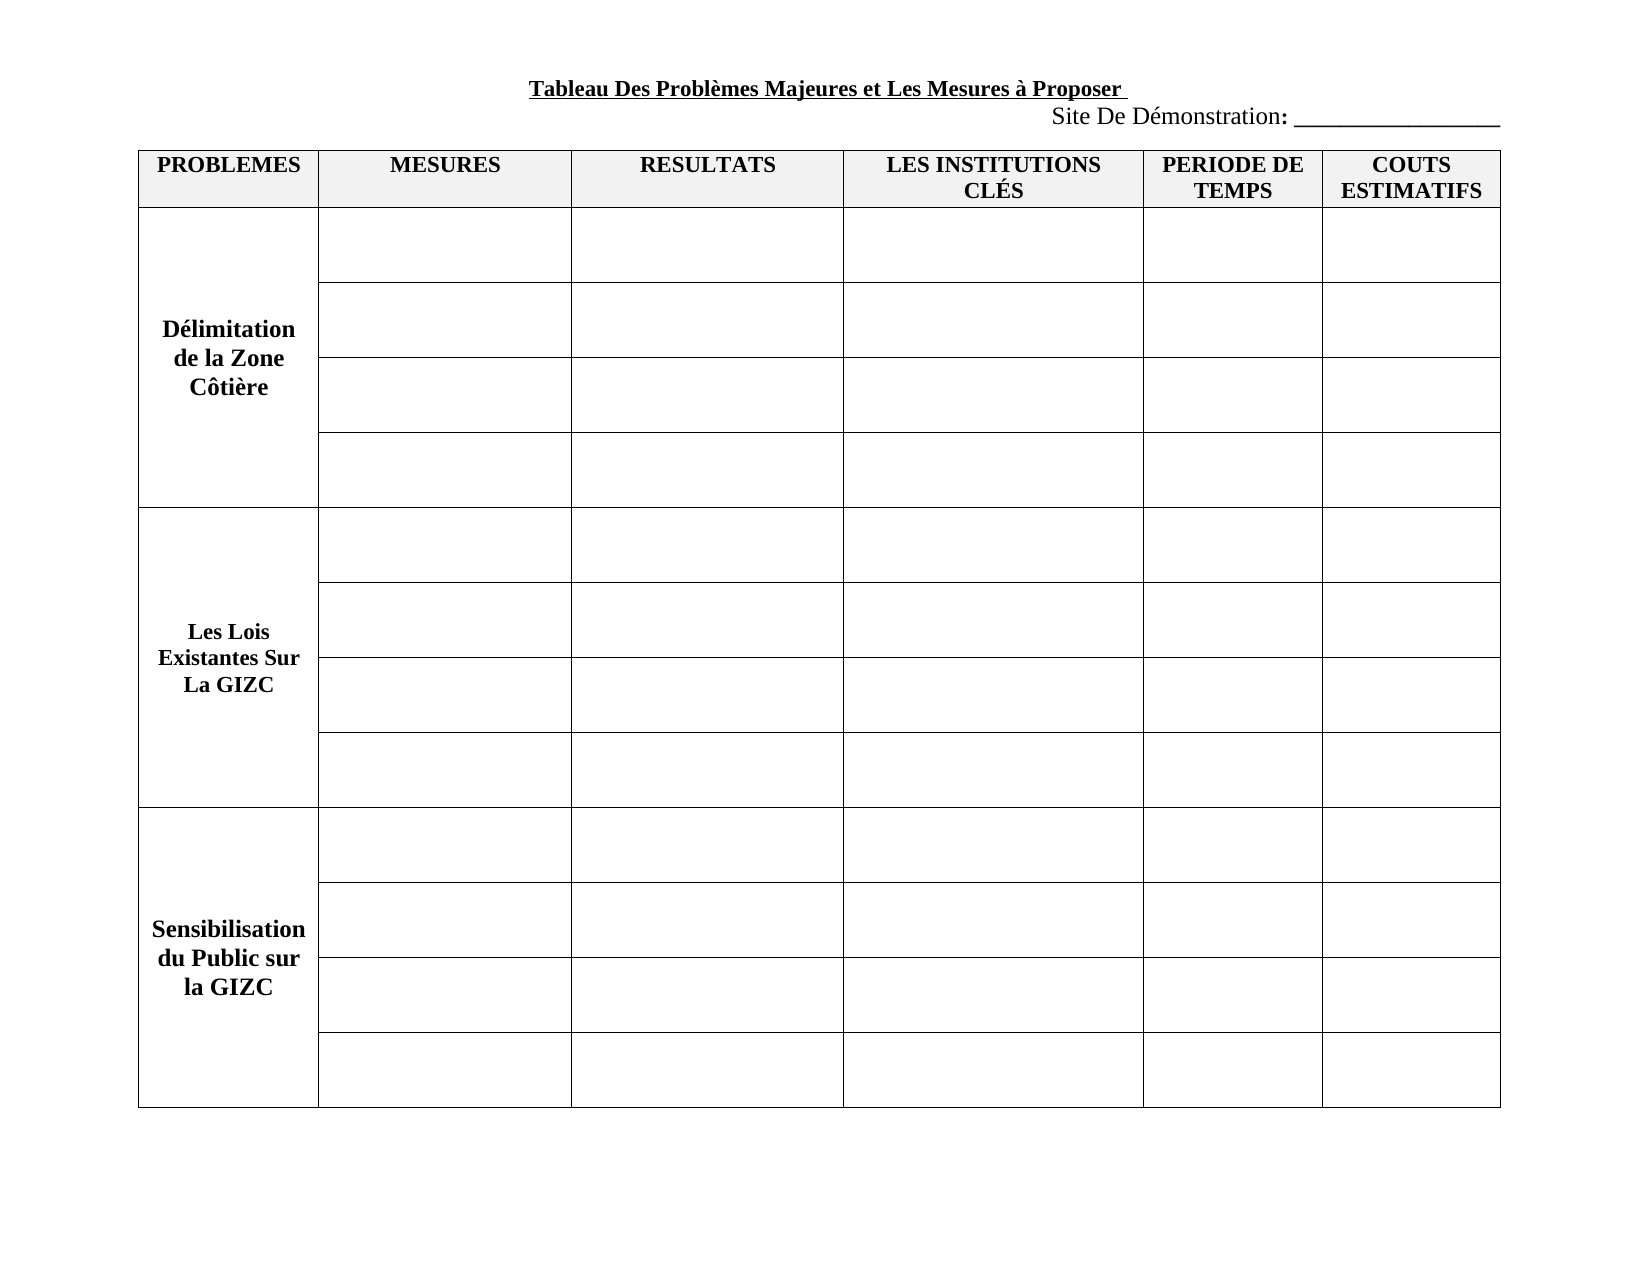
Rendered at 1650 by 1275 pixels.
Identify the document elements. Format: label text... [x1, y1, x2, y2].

table_cell [572, 583, 843, 657]
table_cell [1144, 208, 1322, 282]
table_cell [1323, 508, 1500, 582]
table_cell [319, 208, 571, 282]
table_cell [319, 433, 571, 507]
table_cell [844, 1033, 1143, 1107]
table_header PROBLEMES [139, 151, 318, 207]
table_cell [1323, 958, 1500, 1032]
table_cell [1323, 883, 1500, 957]
table_cell [1323, 208, 1500, 282]
table_cell [844, 808, 1143, 882]
table_cell [572, 658, 843, 732]
table_cell [572, 733, 843, 807]
table_cell [844, 508, 1143, 582]
table_cell [572, 808, 843, 882]
table_cell [844, 358, 1143, 432]
table_cell [844, 883, 1143, 957]
table_cell [319, 283, 571, 357]
table_cell [1144, 658, 1322, 732]
table_cell [1323, 808, 1500, 882]
table_header MESURES [319, 151, 571, 207]
table_cell [319, 583, 571, 657]
table_cell [844, 208, 1143, 282]
table_cell [1144, 283, 1322, 357]
table_cell [572, 358, 843, 432]
table_cell [1144, 883, 1322, 957]
table_cell [319, 733, 571, 807]
table_cell [572, 208, 843, 282]
table_header PERIODE DE TEMPS [1144, 151, 1322, 207]
table_cell [572, 508, 843, 582]
table_cell [1144, 508, 1322, 582]
table_cell [1323, 583, 1500, 657]
table_cell [844, 433, 1143, 507]
table_cell [844, 733, 1143, 807]
table_cell [844, 658, 1143, 732]
table_header COUTS ESTIMATIFS [1323, 151, 1500, 207]
table_cell Délimitation de la Zone Côtière [139, 208, 318, 507]
table_cell [844, 583, 1143, 657]
table_cell [1323, 733, 1500, 807]
table_cell Les Lois Existantes Sur La GIZC [139, 508, 318, 807]
table_cell [1144, 358, 1322, 432]
table_header LES INSTITUTIONS CLÉS [844, 151, 1143, 207]
table_cell [844, 283, 1143, 357]
table_cell [572, 283, 843, 357]
table_cell [319, 958, 571, 1032]
table_cell [1323, 658, 1500, 732]
table_cell [1144, 733, 1322, 807]
table_cell [844, 958, 1143, 1032]
table_cell [1144, 583, 1322, 657]
table_cell [1323, 433, 1500, 507]
table_cell [319, 883, 571, 957]
table_cell [1144, 958, 1322, 1032]
table_cell [1144, 433, 1322, 507]
table_cell [572, 958, 843, 1032]
table_header RESULTATS [572, 151, 843, 207]
table_cell [572, 883, 843, 957]
table_cell Sensibilisation du Public sur la GIZC [139, 808, 318, 1107]
table_cell [319, 1033, 571, 1107]
table_cell [572, 433, 843, 507]
table_cell [319, 658, 571, 732]
table_cell [572, 1033, 843, 1107]
table_cell [1144, 808, 1322, 882]
table_cell [1323, 1033, 1500, 1107]
table_cell [319, 808, 571, 882]
table_cell [319, 508, 571, 582]
table_cell [1144, 1033, 1322, 1107]
table_cell [319, 358, 571, 432]
table_cell [1323, 283, 1500, 357]
table_cell [1323, 358, 1500, 432]
